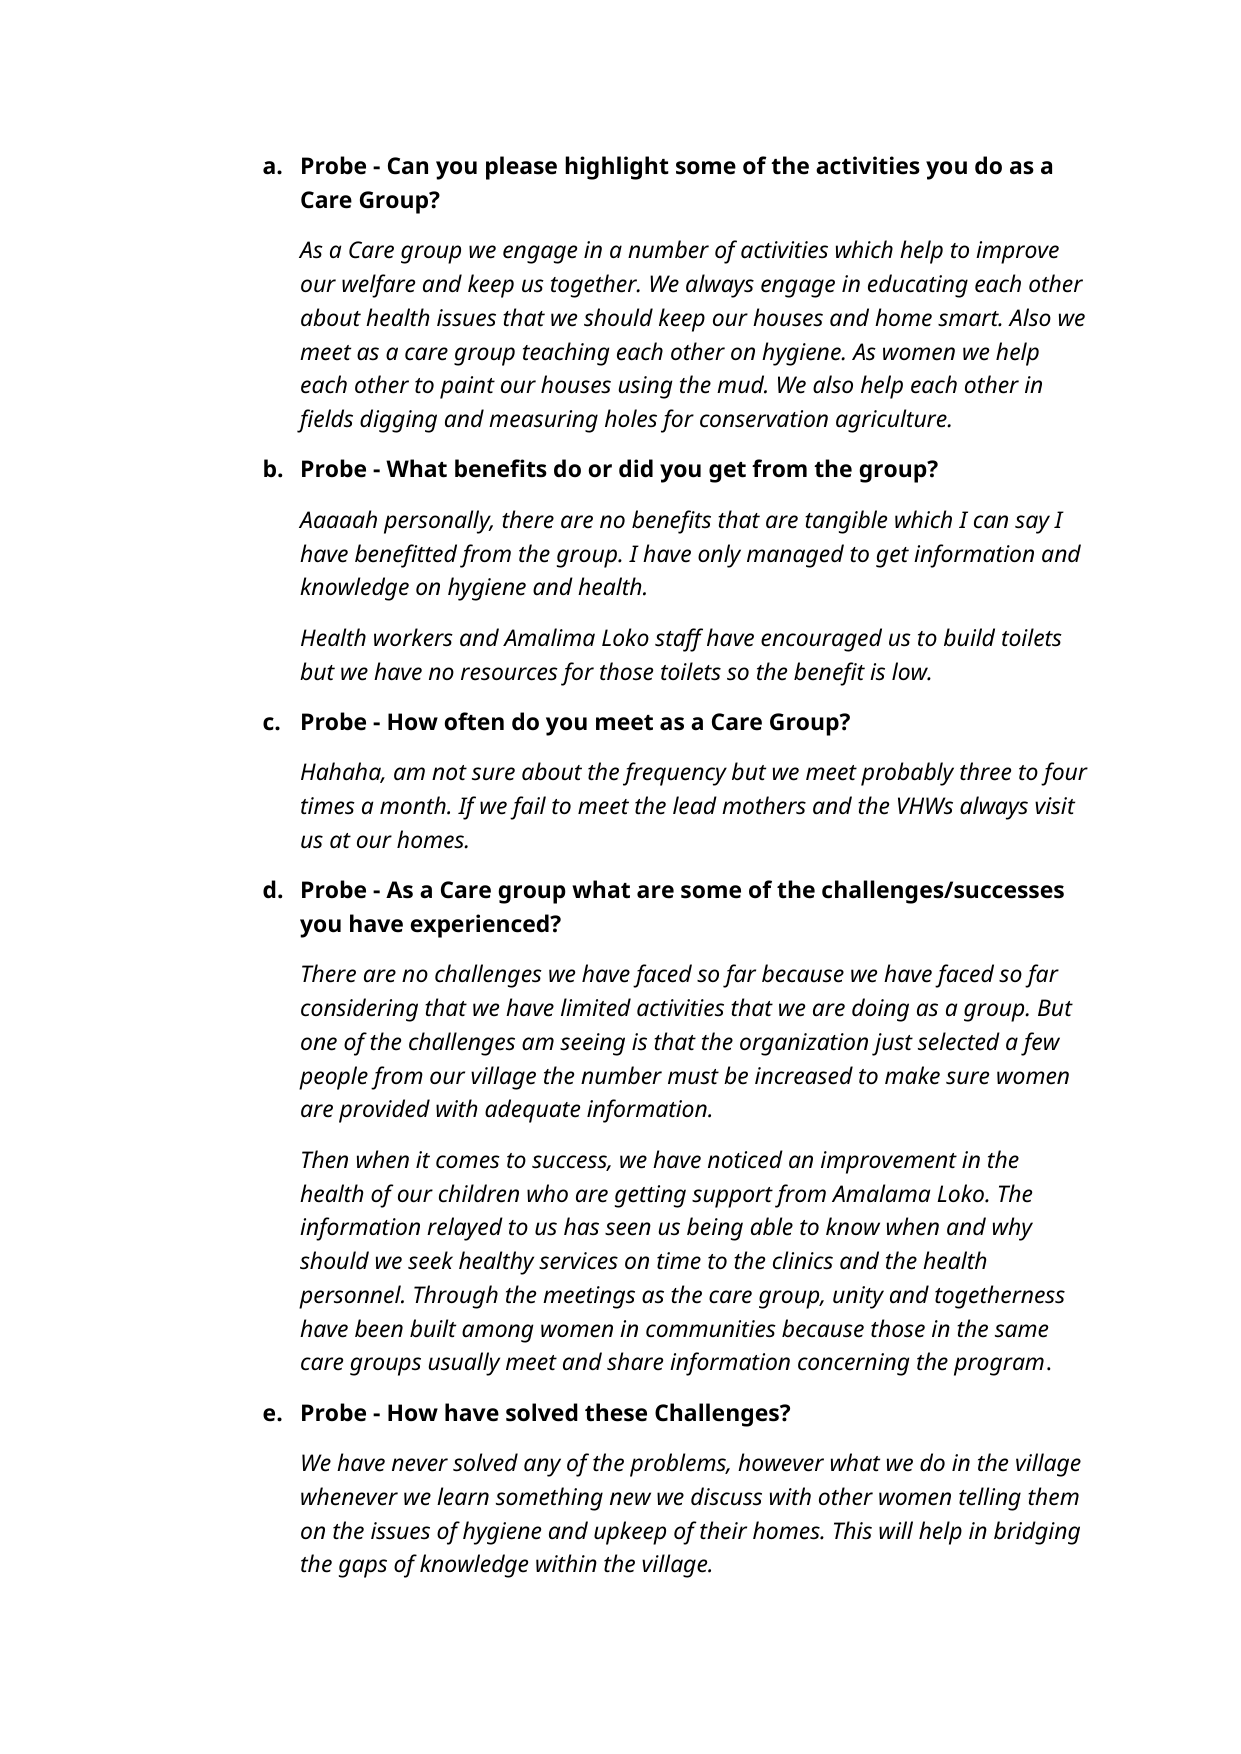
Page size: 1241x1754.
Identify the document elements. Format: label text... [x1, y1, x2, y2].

text Aaaaah personally, there are no benefits that are tangible which I can say I have benefitted from the group. I have only managed to get information and knowledge on hygiene and health. [300, 504, 1090, 602]
list Probe - As a Care group what are some of the challenges/successes you have experienced? [262, 874, 1090, 939]
text As a Care group we engage in a number of activities which help to improve our welfare and keep us together. We always engage in educating each other about health issues that we should keep our houses and home smart. Also we meet as a care group teaching each other on hygiene. As women we help each other to paint our houses using the mud. We also help each other in fields digging and measuring holes for conservation agriculture. [300, 234, 1090, 434]
list Probe - Can you please highlight some of the activities you do as a Care Group? [262, 150, 1090, 215]
text Hahaha, am not sure about the frequency but we meet probably three to four times a month. If we fail to meet the lead mothers and the VHWs always visit us at our homes. [300, 756, 1090, 855]
text Then when it comes to success, we have noticed an improvement in the health of our children who are getting support from Amalama Loko. The information relayed to us has seen us being able to know when and why should we seek healthy services on time to the clinics and the health personnel. Through the meetings as the care group, unity and togetherness have been built among women in communities because those in the same care groups usually meet and share information concerning the program. [300, 1144, 1090, 1377]
list Probe - How often do you meet as a Care Group? [262, 706, 1090, 737]
list Probe - How have solved these Challenges? [262, 1397, 1090, 1428]
text There are no challenges we have faced so far because we have faced so far considering that we have limited activities that we are doing as a group. But one of the challenges am seeing is that the organization just selected a few people from our village the number must be increased to make sure women are provided with adequate information. [300, 958, 1090, 1124]
text Health workers and Amalima Loko staff have encouraged us to build toilets but we have no resources for those toilets so the benefit is low. [300, 622, 1090, 687]
list Probe - What benefits do or did you get from the group? [262, 453, 1090, 484]
text We have never solved any of the problems, however what we do in the village whenever we learn something new we discuss with other women telling them on the issues of hygiene and upkeep of their homes. This will help in bridging the gaps of knowledge within the village. [300, 1447, 1090, 1579]
